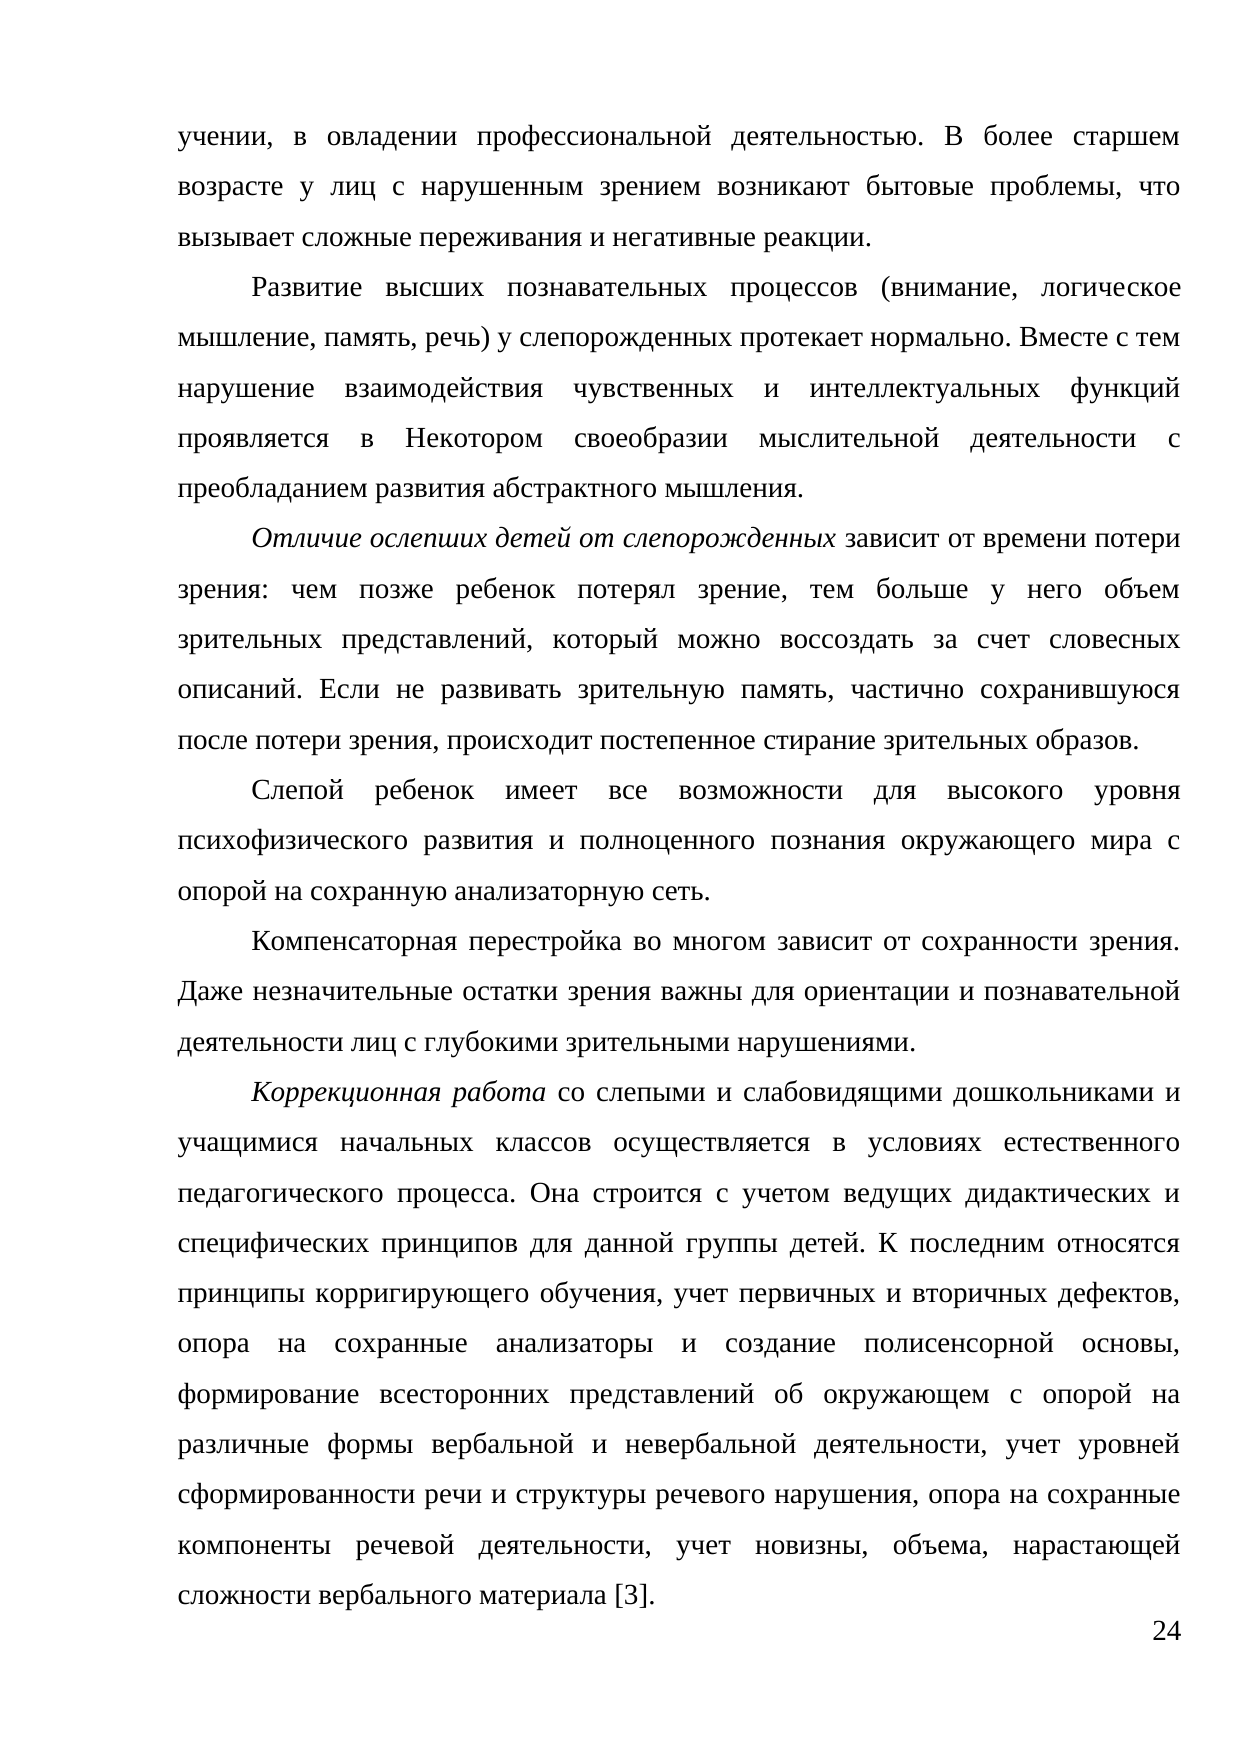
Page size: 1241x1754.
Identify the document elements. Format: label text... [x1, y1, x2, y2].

text Развитие высших познавательных процессов (внимание, логиче­ское мышление, память, речь) у слепорожденных протекает нормально. Вместе с тем нарушение взаимодействия чувственных и интеллектуальных функций проявляется в Некотором своеобразии мыслительной деятельности с преобладанием развития абстрактного мышления. [177, 269, 1181, 504]
text Отличие ослепших детей от слепорожденных зависит от времени потери зрения: чем позже ребенок потерял зрение, тем больше у него объем зрительных представлений, который можно воссоздать за счет словесных описаний. Если не развивать зрительную память, частично сохранившуюся после потери зрения, происходит постепенное стирание зрительных образов. [177, 521, 1181, 755]
text Слепой ребенок имеет все возможности для высокого уровня психофизического развития и полноценного познания окружающего мира с опорой на сохранную анализаторную сеть. [177, 772, 1181, 906]
text Коррекционная работа со слепыми и слабовидящими дошкольниками и учащимися начальных классов осуществляется в условиях естественного педагогического процесса. Она строится с учетом ведущих дидактических и специфических принципов для данной группы детей. К последним относятся принципы корригирующего обучения, учет первичных и вторичных дефектов, опора на сохранные анализаторы и создание полисенсорной основы, формирование всесторонних представлений об окружающем с опорой на различные формы вербальной и невербальной деятельности, учет уровней сформированности речи и структуры речевого нарушения, опора на сохранные компоненты речевой деятельности, учет новизны, объема, нарастающей сложности вербального материала [3]. [177, 1074, 1181, 1611]
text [177, 118, 1181, 252]
text Компенсаторная перестройка во многом зависит от сохранности зрения. Даже незначительные остатки зрения важны для ориентации и познавательной деятельности лиц с глубокими зрительными нарушениями. [177, 923, 1181, 1057]
